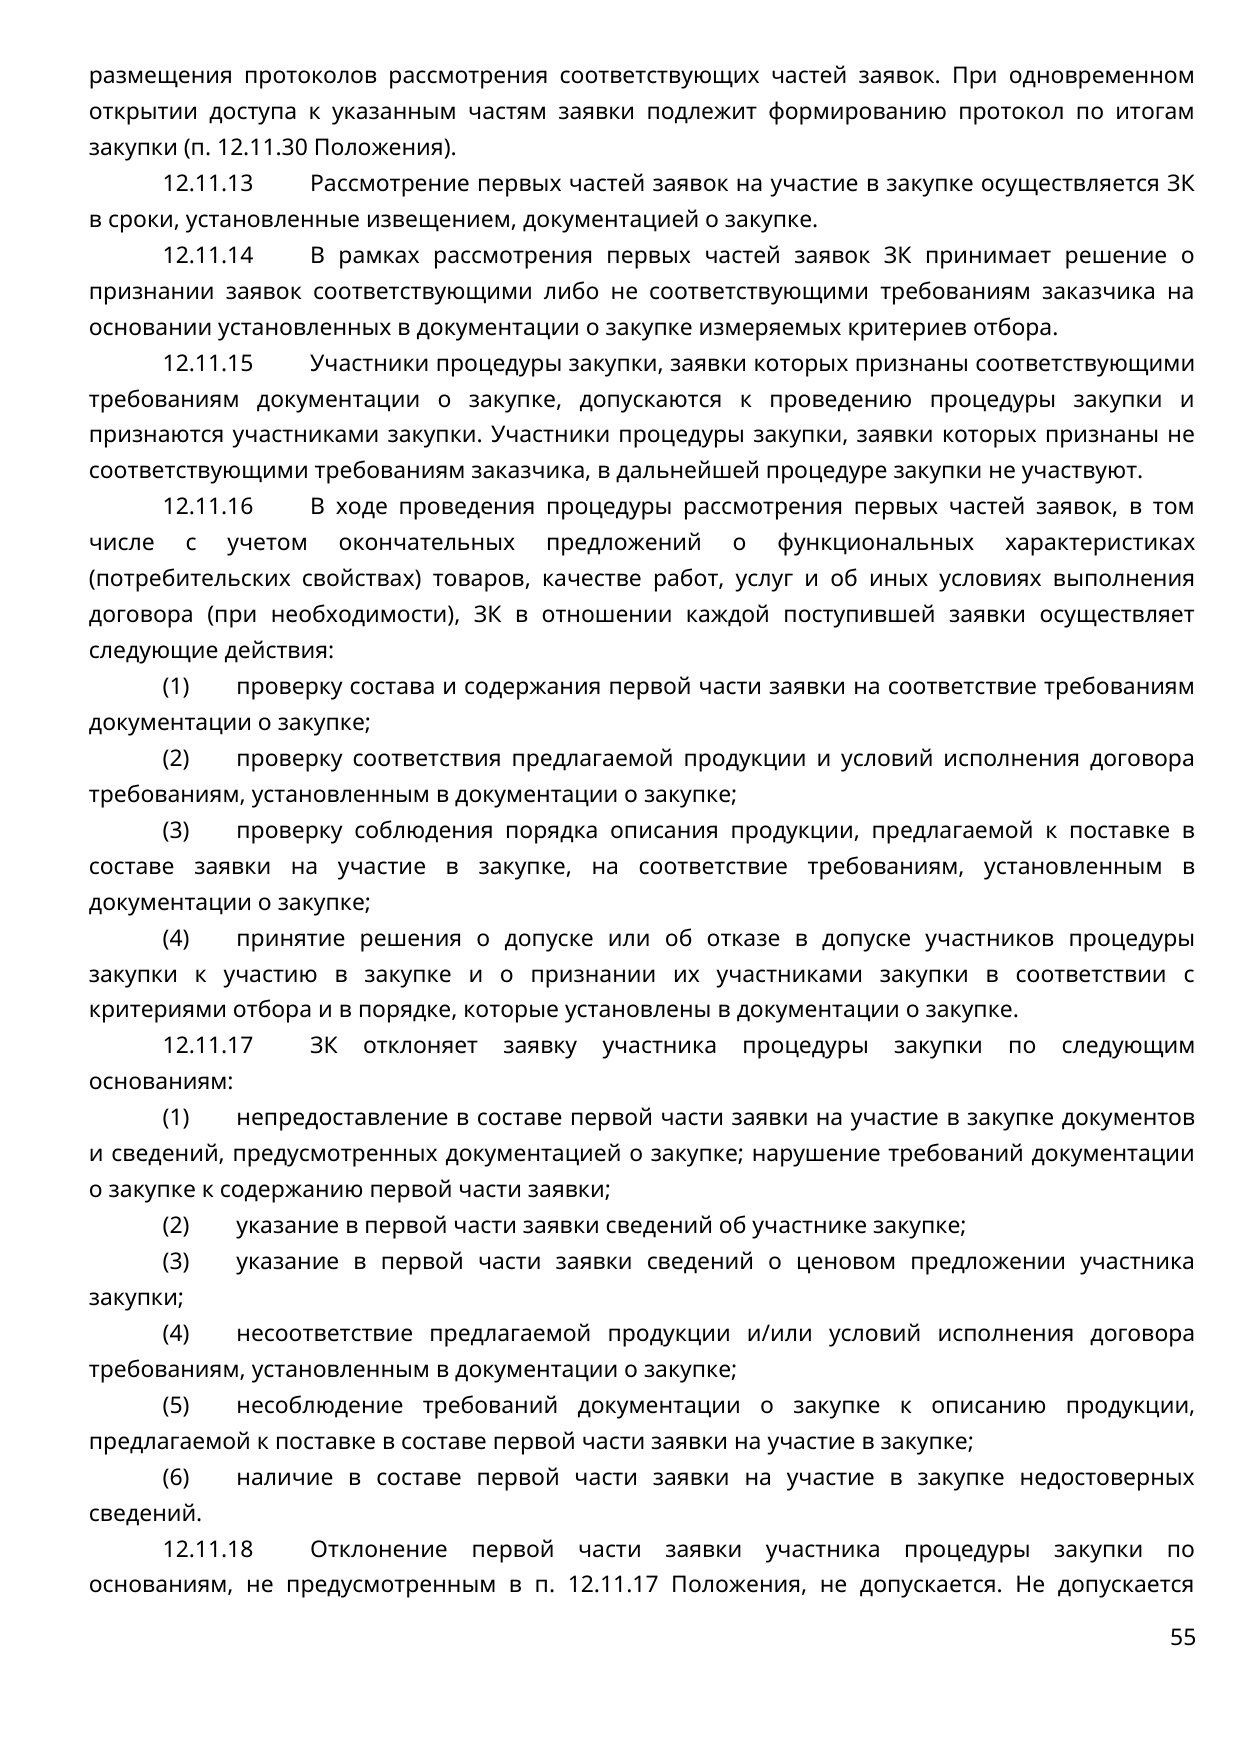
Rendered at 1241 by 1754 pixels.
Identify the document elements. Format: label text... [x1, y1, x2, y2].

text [89, 1532, 1196, 1600]
text (1) проверку состава и содержания первой части заявки на соответствие требованиям документации о закупке; [89, 670, 1196, 737]
text 12.11.16 В ходе проведения процедуры рассмотрения первых частей заявок, в том числе с учетом окончательных предложений о функциональных характеристиках (потребительских свойствах) товаров, качестве работ, услуг и об иных условиях выполнения договора (при необходимости), ЗК в отношении каждой поступившей заявки осуществляет следующие действия: [89, 490, 1196, 665]
text (2) указание в первой части заявки сведений об участнике закупке; [89, 1209, 1196, 1240]
text (3) указание в первой части заявки сведений о ценовом предложении участника закупки; [89, 1245, 1196, 1312]
text (5) несоблюдение требований документации о закупке к описанию продукции, предлагаемой к поставке в составе первой части заявки на участие в закупке; [89, 1389, 1196, 1456]
text (6) наличие в составе первой части заявки на участие в закупке недостоверных сведений. [89, 1461, 1196, 1528]
text (4) несоответствие предлагаемой продукции и/или условий исполнения договора требованиям, установленным в документации о закупке; [89, 1317, 1196, 1384]
text (1) непредоставление в составе первой части заявки на участие в закупке документов и сведений, предусмотренных документацией о закупке; нарушение требований документации о закупке к содержанию первой части заявки; [89, 1101, 1196, 1204]
text 12.11.17 ЗК отклоняет заявку участника процедуры закупки по следующим основаниям: [89, 1029, 1196, 1097]
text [89, 59, 1196, 162]
text (3) проверку соблюдения порядка описания продукции, предлагаемой к поставке в составе заявки на участие в закупке, на соответствие требованиям, установленным в документации о закупке; [89, 814, 1196, 917]
text 12.11.13 Рассмотрение первых частей заявок на участие в закупке осуществляется ЗК в сроки, установленные извещением, документацией о закупке. [89, 167, 1196, 234]
text 12.11.14 В рамках рассмотрения первых частей заявок ЗК принимает решение о признании заявок соответствующими либо не соответствующими требованиям заказчика на основании установленных в документации о закупке измеряемых критериев отбора. [89, 239, 1196, 342]
text (2) проверку соответствия предлагаемой продукции и условий исполнения договора требованиям, установленным в документации о закупке; [89, 742, 1196, 809]
text (4) принятие решения о допуске или об отказе в допуске участников процедуры закупки к участию в закупке и о признании их участниками закупки в соответствии с критериями отбора и в порядке, которые установлены в документации о закупке. [89, 922, 1196, 1025]
text 12.11.15 Участники процедуры закупки, заявки которых признаны соответствующими требованиям документации о закупке, допускаются к проведению процедуры закупки и признаются участниками закупки. Участники процедуры закупки, заявки которых признаны не соответствующими требованиям заказчика, в дальнейшей процедуре закупки не участвуют. [89, 347, 1196, 486]
